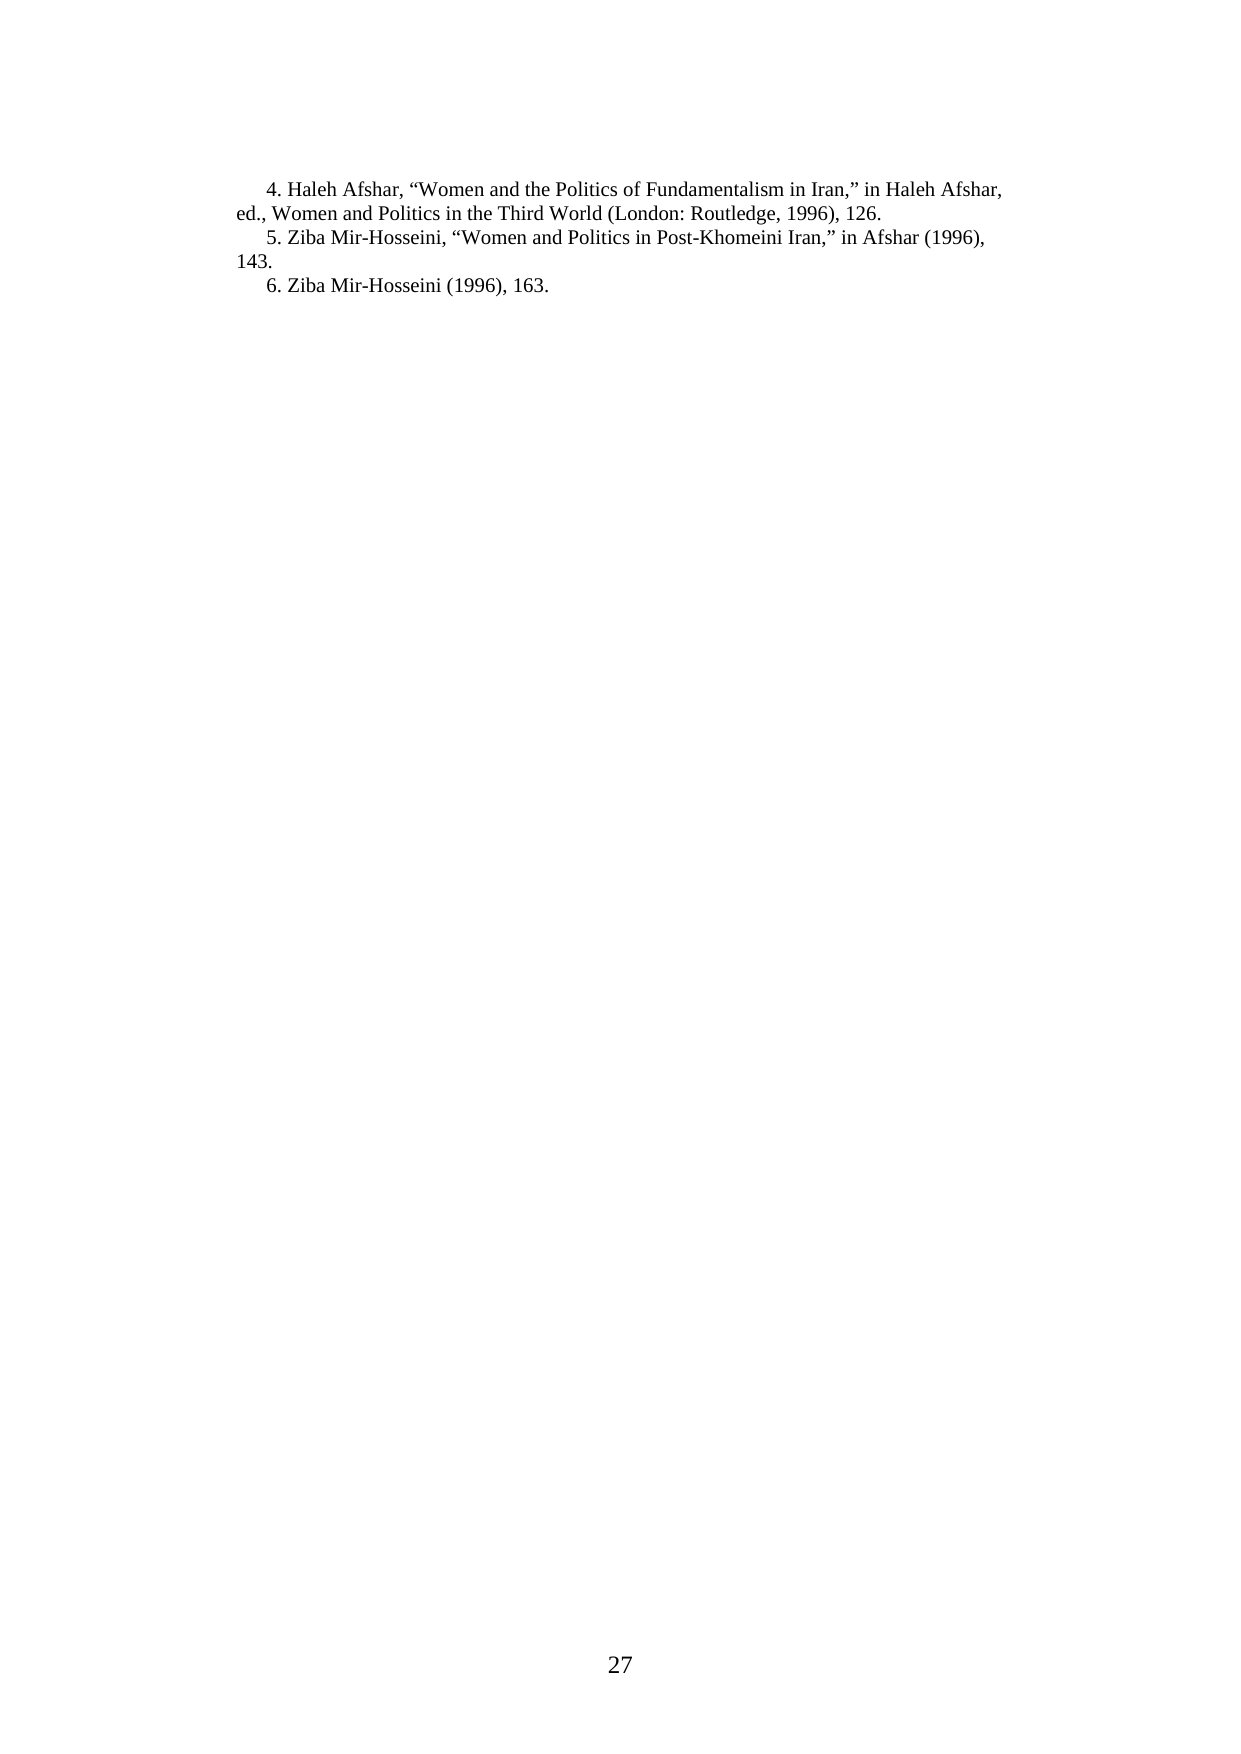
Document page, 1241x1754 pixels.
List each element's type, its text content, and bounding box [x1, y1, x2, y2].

text 4. Haleh Afshar, “Women and the Politics of Fundamentalism in Iran,” in Haleh Afshar, ed., Women and Politics in the Third World (London: Routledge, 1996), 126. [236, 177, 1004, 225]
text 5. Ziba Mir-Hosseini, “Women and Politics in Post-Khomeini Iran,” in Afshar (1996), 143. [236, 225, 1004, 273]
text 6. Ziba Mir-Hosseini (1996), 163. [236, 273, 1004, 297]
